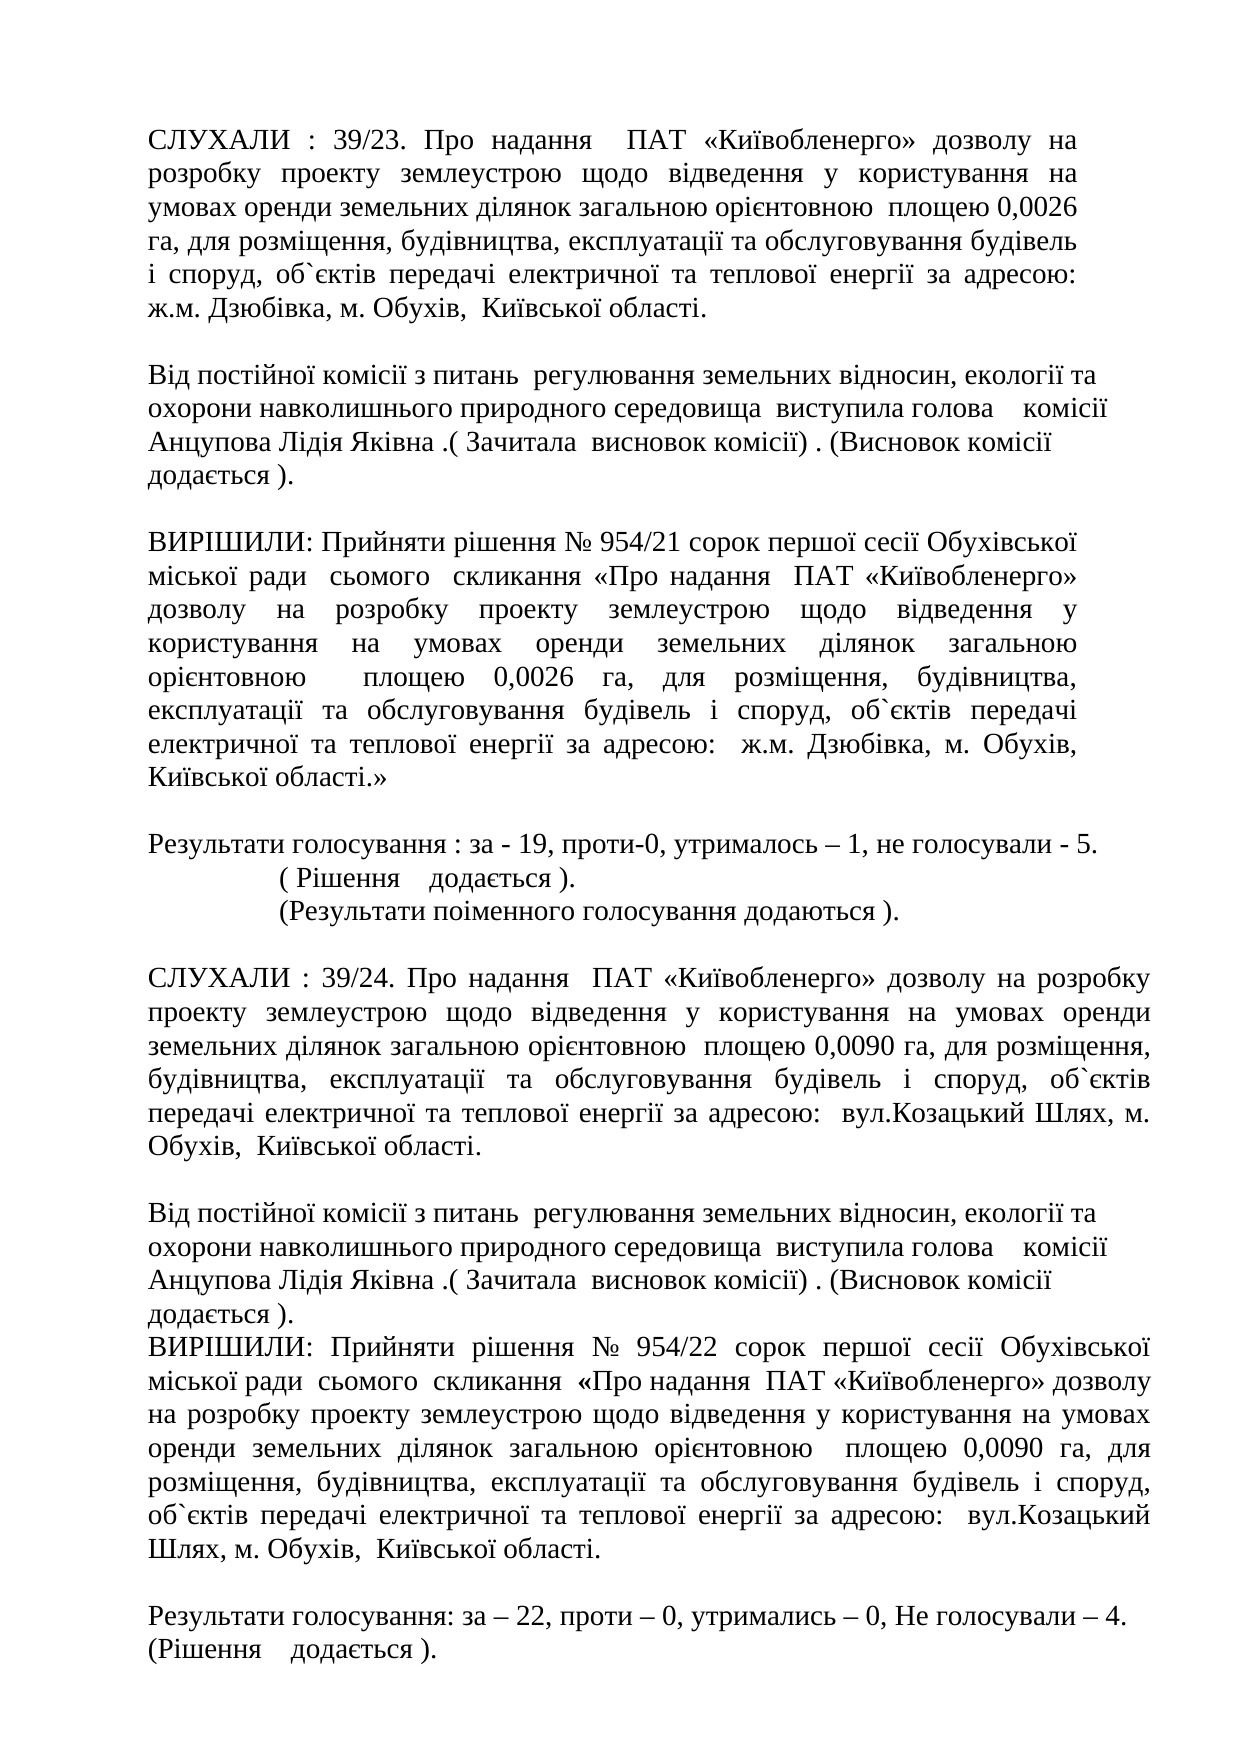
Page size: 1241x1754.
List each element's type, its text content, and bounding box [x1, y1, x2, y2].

subtitle Результати голосування: за – 22, проти – 0, утримались – 0, Не голосували – 4. (Рішення додається ). [148, 1598, 1152, 1665]
subtitle ( Рішення додається ). [148, 860, 1152, 893]
text ВИРІШИЛИ: Прийняти рішення № 954/22 сорок першої сесії Обухівської міської ради сьомого скликання «Про надання ПАТ «Київобленерго» дозволу на розробку проекту землеустрою щодо відведення у користування на умовах оренди земельних ділянок загальною орієнтовною площею 0,0090 га, для розміщення, будівництва, експлуатації та обслуговування будівель і споруд, об`єктів передачі електричної та теплової енергії за адресою: вул.Козацький Шлях, м. Обухів, Київської області. [148, 1329, 1152, 1564]
text СЛУХАЛИ : 39/24. Про надання ПАТ «Київобленерго» дозволу на розробку проекту землеустрою щодо відведення у користування на умовах оренди земельних ділянок загальною орієнтовною площею 0,0090 га, для розміщення, будівництва, експлуатації та обслуговування будівель і споруд, об`єктів передачі електричної та теплової енергії за адресою: вул.Козацький Шлях, м. Обухів, Київської області. [148, 961, 1152, 1162]
subtitle Результати голосування : за - 19, проти-0, утрималось – 1, не голосували - 5. [148, 826, 1152, 860]
text СЛУХАЛИ : 39/23. Про надання ПАТ «Київобленерго» дозволу на розробку проекту землеустрою щодо відведення у користування на умовах оренди земельних ділянок загальною орієнтовною площею 0,0026 га, для розміщення, будівництва, експлуатації та обслуговування будівель і споруд, об`єктів передачі електричної та теплової енергії за адресою: ж.м. Дзюбівка, м. Обухів, Київської області. [148, 122, 1078, 323]
subtitle (Результати поіменного голосування додаються ). [148, 893, 1152, 927]
text ВИРІШИЛИ: Прийняти рішення № 954/21 сорок першої сесії Обухівської міської ради сьомого скликання «Про надання ПАТ «Київобленерго» дозволу на розробку проекту землеустрою щодо відведення у користування на умовах оренди земельних ділянок загальною орієнтовною площею 0,0026 га, для розміщення, будівництва, експлуатації та обслуговування будівель і споруд, об`єктів передачі електричної та теплової енергії за адресою: ж.м. Дзюбівка, м. Обухів, Київської області.» [148, 524, 1078, 793]
